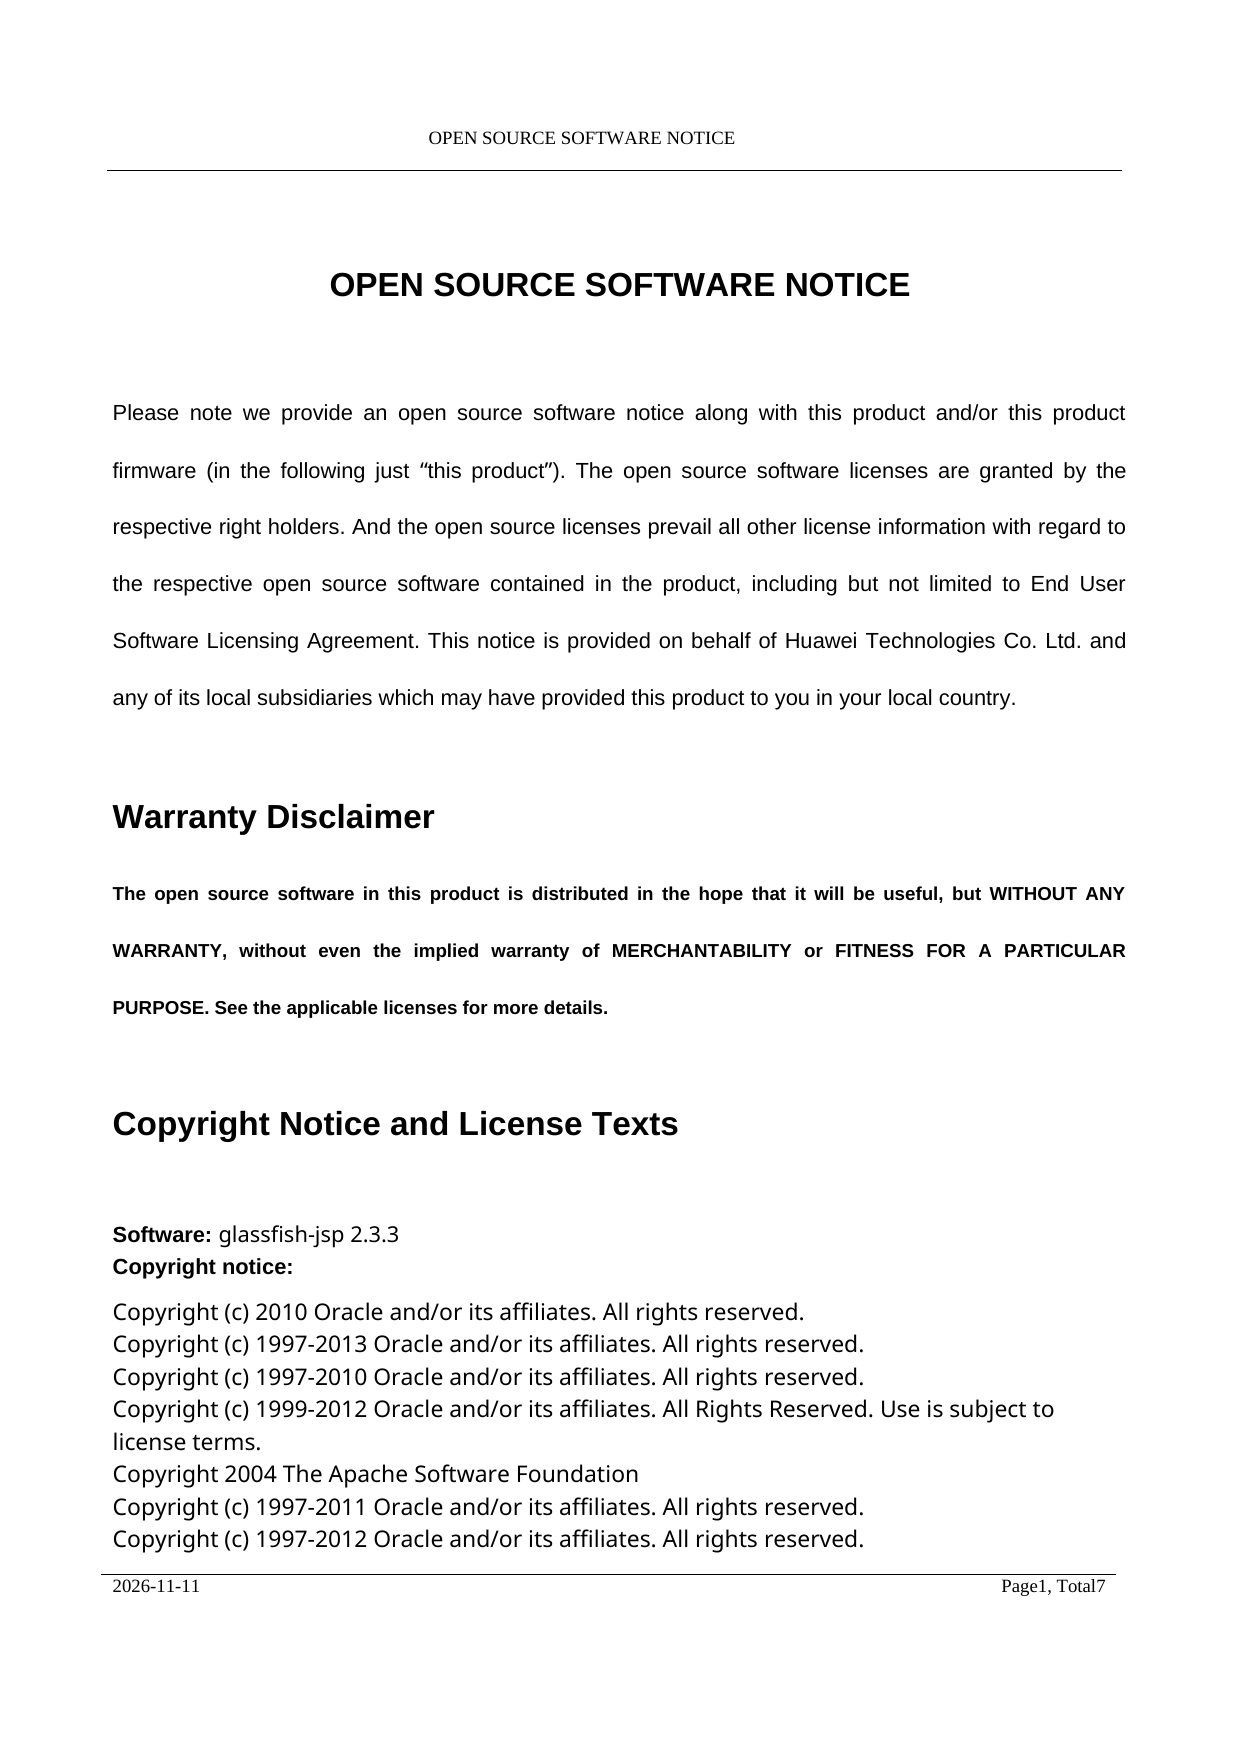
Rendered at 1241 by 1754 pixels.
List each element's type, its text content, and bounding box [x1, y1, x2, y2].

text OPEN SOURCE SOFTWARE NOTICE [112, 251, 1128, 316]
text The open source software in this product is distributed in the hope that it will be useful, but WITHOUT ANY WARRANTY, without even the implied warranty of MERCHANTABILITY or FITNESS FOR A PARTICULAR PURPOSE. See the applicable licenses for more details. [112, 877, 1128, 1024]
text Copyright Notice and License Texts [112, 1091, 1128, 1156]
text Please note we provide an open source software notice along with this product and/or this product firmware (in the following just “this product”). The open source software licenses are granted by the respective right holders. And the open source licenses prevail all other license information with regard to the respective open source software contained in the product, including but not limited to End User Software Licensing Agreement. This notice is provided on behalf of Huawei Technologies Co. Ltd. and any of its local subsidiaries which may have provided this product to you in your local country. [112, 397, 1128, 713]
text Warranty Disclaimer [112, 784, 1128, 849]
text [112, 1295, 1128, 1555]
text Software: glassfish-jsp 2.3.3 [112, 1217, 1128, 1250]
text Copyright notice: [112, 1250, 1128, 1282]
